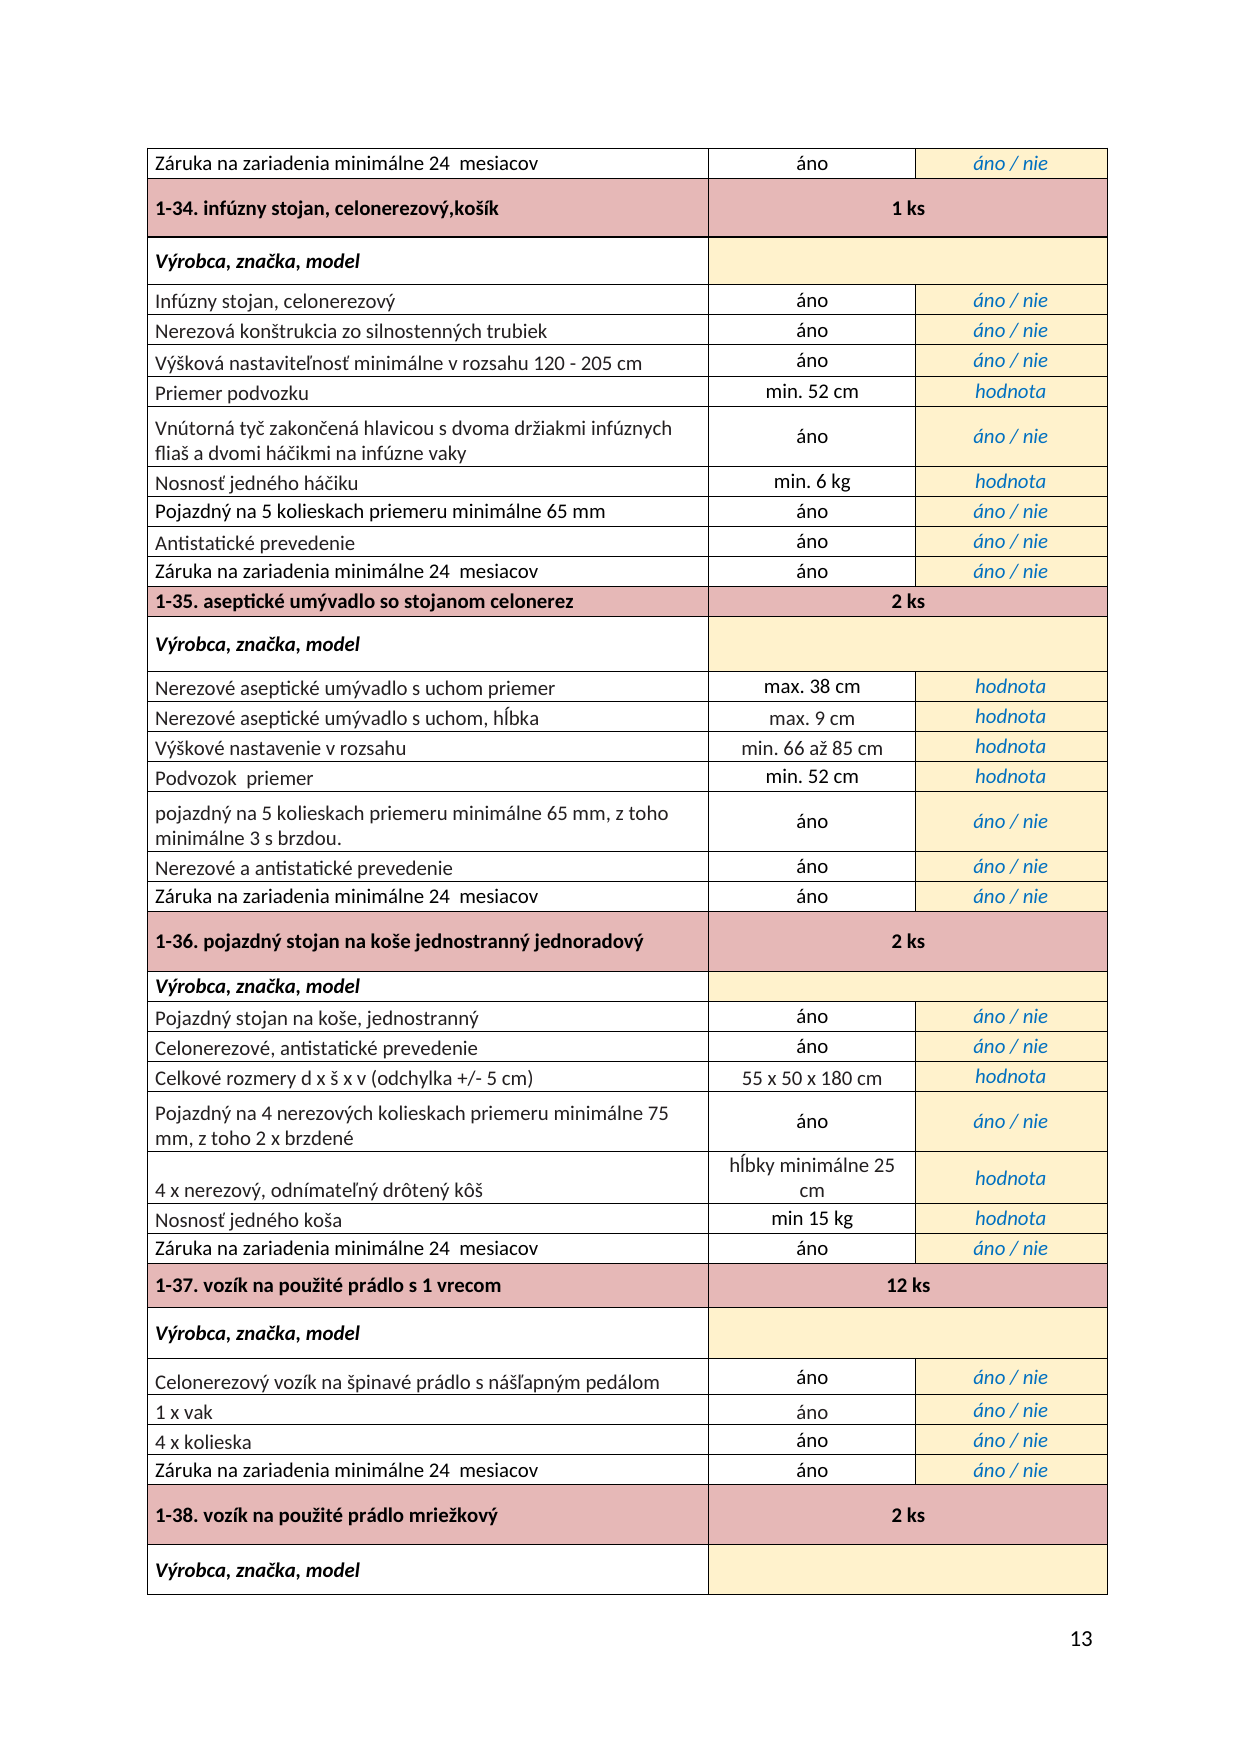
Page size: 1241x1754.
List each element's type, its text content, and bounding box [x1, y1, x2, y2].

table_cell min. 52 cm [709, 762, 915, 791]
table_cell hodnota [916, 702, 1107, 731]
table_cell áno / nie [916, 1092, 1107, 1151]
table_cell [709, 1308, 1107, 1358]
table_cell pojazdný na 5 kolieskach priemeru minimálne 65 mm, z toho minimálne 3 s brzdou. [148, 792, 708, 851]
table_cell Nosnosť jedného koša [148, 1204, 708, 1233]
table_cell áno / nie [916, 1395, 1107, 1424]
table_cell áno / nie [916, 527, 1107, 556]
table_cell áno / nie [916, 285, 1107, 314]
table_cell hodnota [916, 1152, 1107, 1203]
table_cell áno [709, 1395, 915, 1424]
table_cell 1-35. aseptické umývadlo so stojanom celonerez [148, 587, 708, 616]
table_cell Záruka na zariadenia minimálne 24 mesiacov [148, 149, 708, 178]
table_cell áno [709, 315, 915, 344]
table_cell áno [709, 1425, 915, 1454]
table_cell áno [709, 852, 915, 881]
table_cell áno [709, 149, 915, 178]
table_cell áno / nie [916, 1359, 1107, 1394]
table_cell 1-36. pojazdný stojan na koše jednostranný jednoradový [148, 912, 708, 971]
table_cell hodnota [916, 377, 1107, 406]
table_cell hodnota [916, 1062, 1107, 1091]
table_cell [709, 238, 1107, 284]
table_cell áno [709, 1002, 915, 1031]
table_cell Pojazdný na 4 nerezových kolieskach priemeru minimálne 75 mm, z toho 2 x brzdené [148, 1092, 708, 1151]
table_cell áno / nie [916, 407, 1107, 466]
table_cell hodnota [916, 732, 1107, 761]
table_cell 1 ks [709, 179, 1107, 236]
table_cell áno [709, 407, 915, 466]
table_cell áno [709, 792, 915, 851]
table_cell [709, 1545, 1107, 1594]
table_cell Celonerezové, antistatické prevedenie [148, 1032, 708, 1061]
table_cell 1 x vak [148, 1395, 708, 1424]
table_cell áno [709, 497, 915, 526]
table_cell Výrobca, značka, model [148, 1308, 708, 1358]
table_cell Záruka na zariadenia minimálne 24 mesiacov [148, 1234, 708, 1263]
table_cell max. 9 cm [709, 702, 915, 731]
table_cell Záruka na zariadenia minimálne 24 mesiacov [148, 882, 708, 911]
table_cell min. 6 kg [709, 467, 915, 496]
table_cell Pojazdný na 5 kolieskach priemeru minimálne 65 mm [148, 497, 708, 526]
table_cell Priemer podvozku [148, 377, 708, 406]
table_cell áno / nie [916, 1425, 1107, 1454]
table_cell áno / nie [916, 315, 1107, 344]
table_cell min. 52 cm [709, 377, 915, 406]
table_cell Výškové nastavenie v rozsahu [148, 732, 708, 761]
table_cell áno [709, 1359, 915, 1394]
table_cell Výrobca, značka, model [148, 972, 708, 1001]
table_cell áno / nie [916, 882, 1107, 911]
table_cell Celonerezový vozík na špinavé prádlo s nášľapným pedálom [148, 1359, 708, 1394]
table_cell áno [709, 557, 915, 586]
table_cell [709, 972, 1107, 1001]
table_cell áno / nie [916, 1002, 1107, 1031]
table_cell 2 ks [709, 912, 1107, 971]
table_cell 1-37. vozík na použité prádlo s 1 vrecom [148, 1264, 708, 1307]
table_cell áno / nie [916, 1234, 1107, 1263]
table_cell áno [709, 527, 915, 556]
table_cell áno [709, 285, 915, 314]
table_cell Vnútorná tyč zakončená hlavicou s dvoma držiakmi infúznych fliaš a dvomi háčikmi na infúzne vaky [148, 407, 708, 466]
table_cell 55 x 50 x 180 cm [709, 1062, 915, 1091]
table_cell Nerezové a antistatické prevedenie [148, 852, 708, 881]
table_cell áno [709, 882, 915, 911]
table_cell [709, 617, 1107, 671]
table_cell áno [709, 345, 915, 376]
table_cell min. 66 až 85 cm [709, 732, 915, 761]
table_cell hodnota [916, 1204, 1107, 1233]
table_cell áno / nie [916, 792, 1107, 851]
table_cell áno [709, 1092, 915, 1151]
table_cell Podvozok priemer [148, 762, 708, 791]
table_cell áno [709, 1032, 915, 1061]
table_cell hodnota [916, 672, 1107, 701]
table_cell Výrobca, značka, model [148, 617, 708, 671]
table_cell Nerezové aseptické umývadlo s uchom priemer [148, 672, 708, 701]
table_cell Nerezová konštrukcia zo silnostenných trubiek [148, 315, 708, 344]
table_cell Výrobca, značka, model [148, 238, 708, 284]
table_cell max. 38 cm [709, 672, 915, 701]
table_cell Záruka na zariadenia minimálne 24 mesiacov [148, 557, 708, 586]
table_cell hĺbky minimálne 25 cm [709, 1152, 915, 1203]
table_cell Celkové rozmery d x š x v (odchylka +/- 5 cm) [148, 1062, 708, 1091]
table_cell áno / nie [916, 345, 1107, 376]
table_cell 2 ks [709, 1485, 1107, 1544]
table_cell áno / nie [916, 852, 1107, 881]
table_cell 2 ks [709, 587, 1107, 616]
table_cell áno [709, 1455, 915, 1484]
table_cell 4 x nerezový, odnímateľný drôtený kôš [148, 1152, 708, 1203]
table_cell Pojazdný stojan na koše, jednostranný [148, 1002, 708, 1031]
table_cell áno / nie [916, 1032, 1107, 1061]
table_cell Výšková nastaviteľnosť minimálne v rozsahu 120 - 205 cm [148, 345, 708, 376]
table_cell 4 x kolieska [148, 1425, 708, 1454]
table_cell Záruka na zariadenia minimálne 24 mesiacov [148, 1455, 708, 1484]
table_cell hodnota [916, 467, 1107, 496]
table_cell min 15 kg [709, 1204, 915, 1233]
table_cell 1-34. infúzny stojan, celonerezový,košík [148, 179, 708, 236]
table_cell 1-38. vozík na použité prádlo mriežkový [148, 1485, 708, 1544]
table_cell áno / nie [916, 149, 1107, 178]
table_cell áno / nie [916, 1455, 1107, 1484]
table_cell hodnota [916, 762, 1107, 791]
table_cell Infúzny stojan, celonerezový [148, 285, 708, 314]
table_cell áno [709, 1234, 915, 1263]
table_cell Nerezové aseptické umývadlo s uchom, hĺbka [148, 702, 708, 731]
table_cell áno / nie [916, 497, 1107, 526]
table_cell Antistatické prevedenie [148, 527, 708, 556]
table_cell Nosnosť jedného háčiku [148, 467, 708, 496]
table_cell Výrobca, značka, model [148, 1545, 708, 1594]
table_cell 12 ks [709, 1264, 1107, 1307]
table_cell áno / nie [916, 557, 1107, 586]
